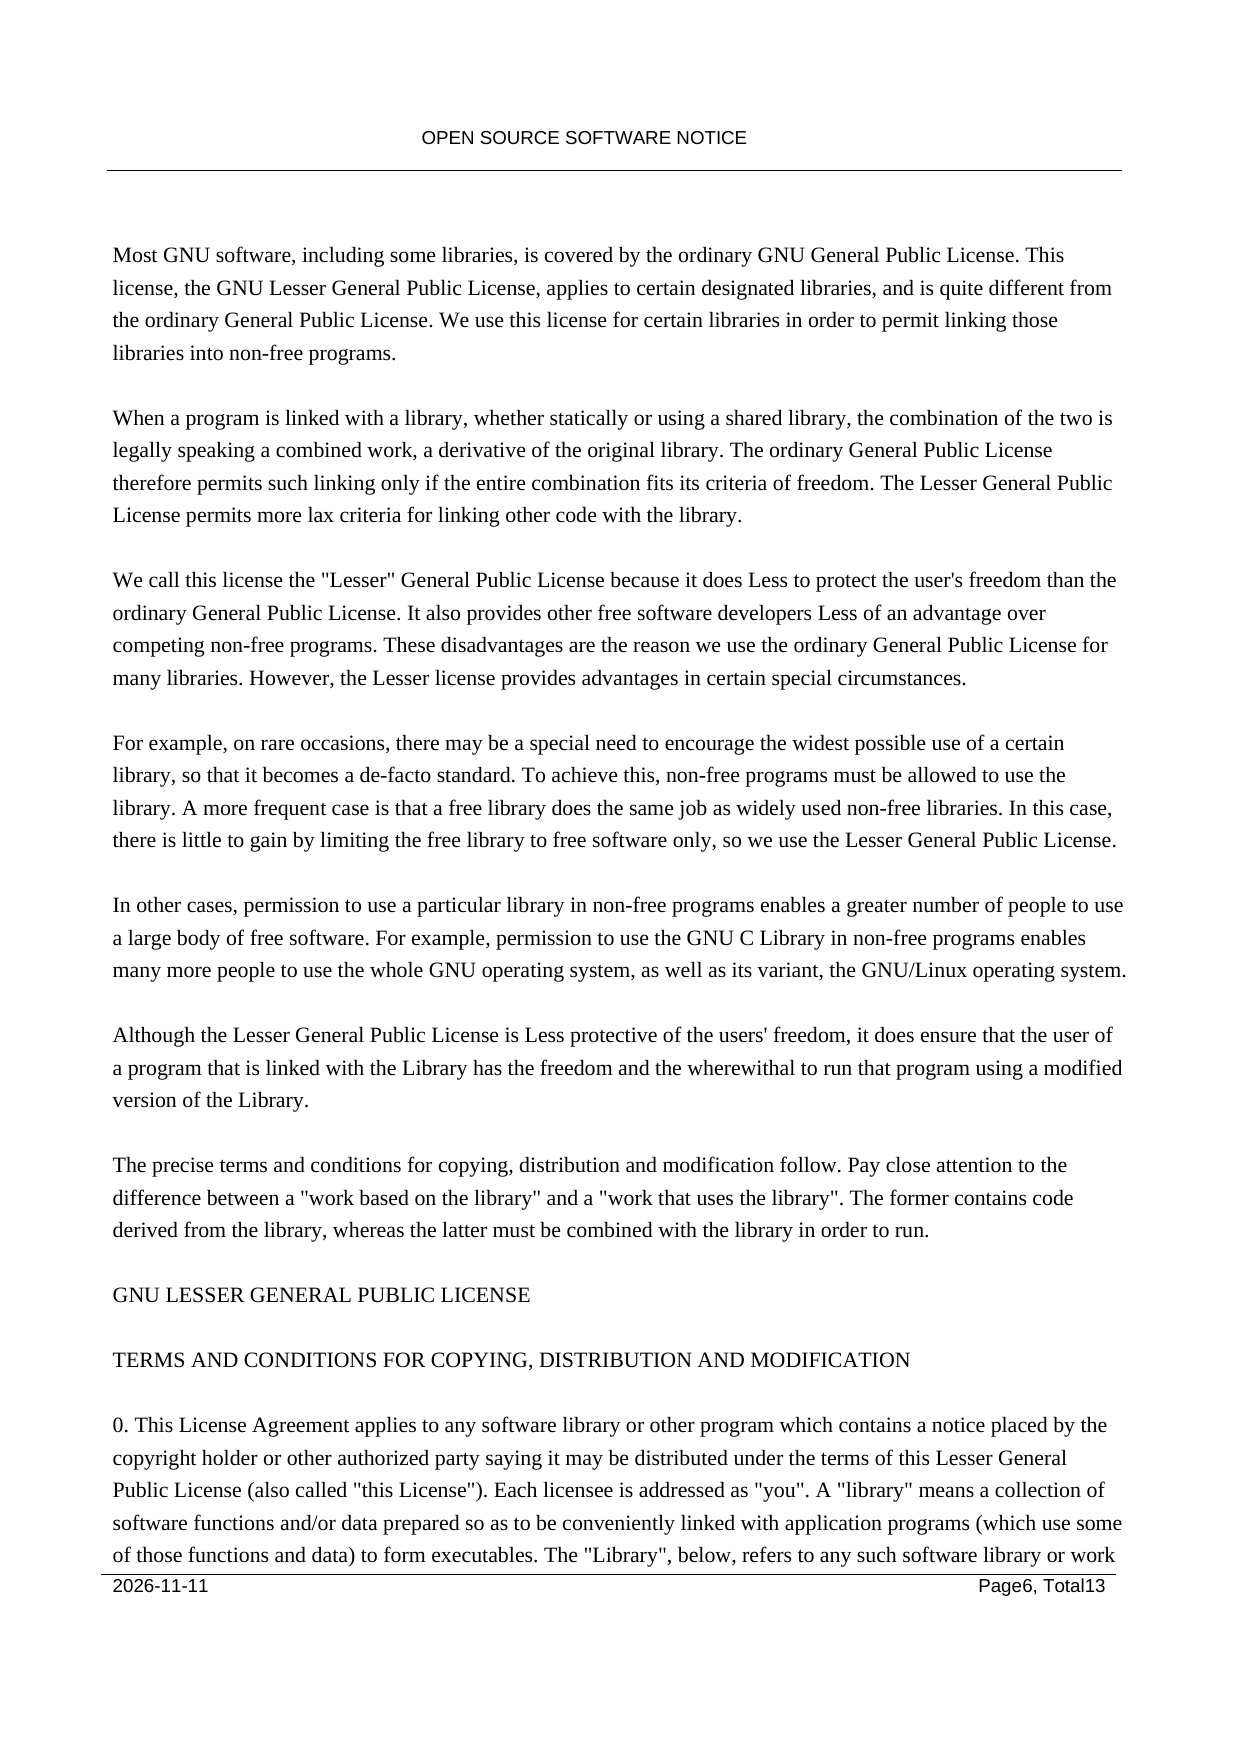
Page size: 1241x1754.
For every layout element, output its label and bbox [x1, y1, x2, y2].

text [112, 206, 1128, 1571]
